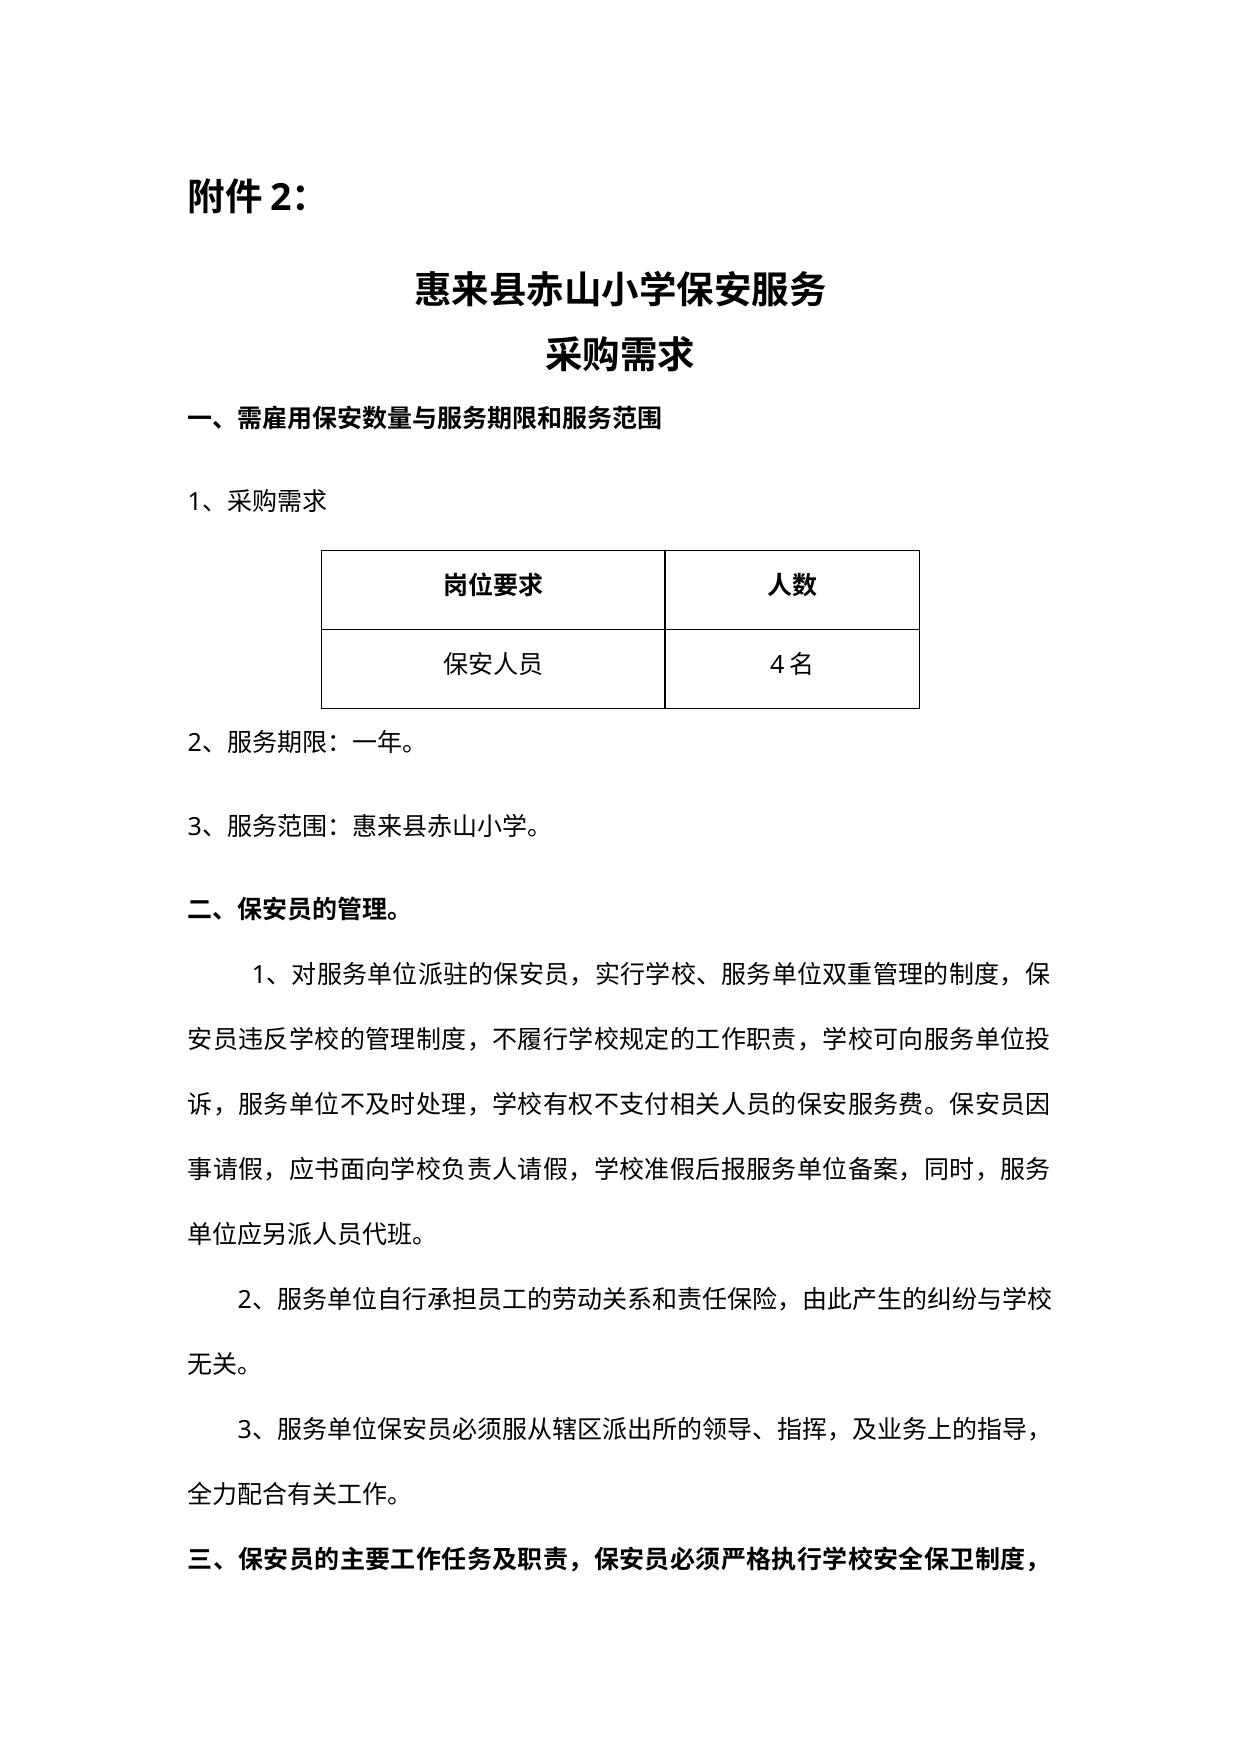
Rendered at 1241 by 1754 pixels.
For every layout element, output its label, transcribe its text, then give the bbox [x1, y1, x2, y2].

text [187, 1525, 1053, 1590]
list 2、服务期限：一年。 [187, 708, 1053, 773]
text 二、保安员的管理。 [187, 875, 1053, 940]
list 附件2： [187, 162, 1053, 227]
text 1、采购需求 [187, 467, 1053, 532]
text 2、服务单位自行承担员工的劳动关系和责任保险，由此产生的纠纷与学校无关。 [187, 1265, 1053, 1395]
text 惠来县赤山小学保安服务 [187, 254, 1053, 319]
text 采购需求 [187, 319, 1053, 384]
table_cell 4名 [666, 630, 919, 707]
table_cell 保安人员 [322, 630, 664, 707]
text 1、对服务单位派驻的保安员，实行学校、服务单位双重管理的制度，保安员违反学校的管理制度，不履行学校规定的工作职责，学校可向服务单位投诉，服务单位不及时处理，学校有权不支付相关人员的保安服务费。保安员因事请假，应书面向学校负责人请假，学校准假后报服务单位备案，同时，服务单位应另派人员代班。 [187, 940, 1053, 1265]
list 3、服务范围：惠来县赤山小学。 [187, 792, 1053, 857]
table_header 人数 [666, 551, 919, 629]
text 一、需雇用保安数量与服务期限和服务范围 [187, 384, 1053, 449]
text 3、服务单位保安员必须服从辖区派出所的领导、指挥，及业务上的指导，全力配合有关工作。 [187, 1395, 1053, 1525]
table_header 岗位要求 [322, 551, 664, 629]
